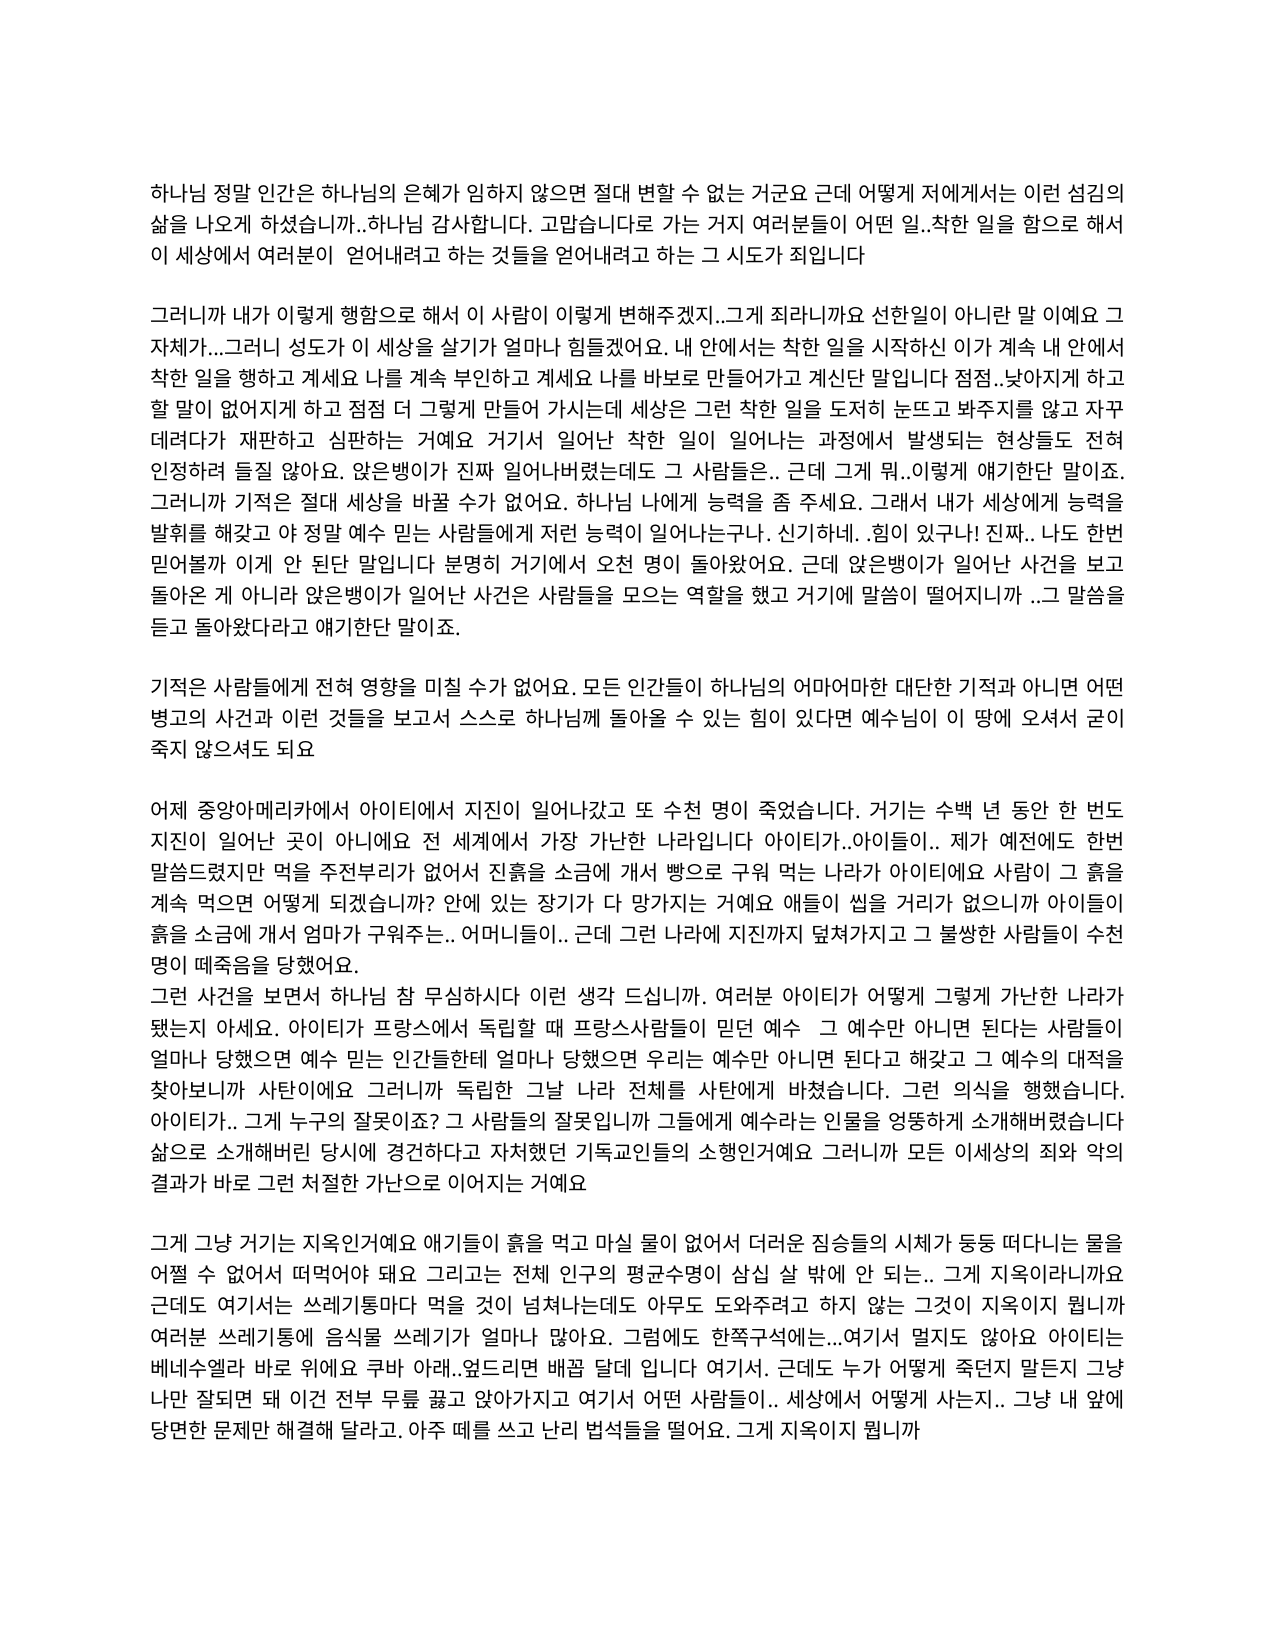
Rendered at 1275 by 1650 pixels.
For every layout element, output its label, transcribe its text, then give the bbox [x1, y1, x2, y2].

text 그런 사건을 보면서 하나님 참 무심하시다 이런 생각 드십니까. 여러분 아이티가 어떻게 그렇게 가난한 나라가 됐는지 아세요. 아이티가 프랑스에서 독립할 때 프랑스사람들이 믿던 예수 그 예수만 아니면 된다는 사람들이 얼마나 당했으면 예수 믿는 인간들한테 얼마나 당했으면 우리는 예수만 아니면 된다고 해갖고 그 예수의 대적을 찾아보니까 사탄이에요 그러니까 독립한 그날 나라 전체를 사탄에게 바쳤습니다. 그런 의식을 행했습니다. 아이티가.. 그게 누구의 잘못이죠? 그 사람들의 잘못입니까 그들에게 예수라는 인물을 엉뚱하게 소개해버렸습니다 삶으로 소개해버린 당시에 경건하다고 자처했던 기독교인들의 소행인거예요 그러니까 모든 이세상의 죄와 악의 결과가 바로 그런 처절한 가난으로 이어지는 거예요 [150, 981, 1125, 1197]
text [150, 177, 1125, 269]
text 기적은 사람들에게 전혀 영향을 미칠 수가 없어요. 모든 인간들이 하나님의 어마어마한 대단한 기적과 아니면 어떤 병고의 사건과 이런 것들을 보고서 스스로 하나님께 돌아올 수 있는 힘이 있다면 예수님이 이 땅에 오셔서 굳이 죽지 않으셔도 되요 [150, 671, 1125, 764]
text 그러니까 내가 이렇게 행함으로 해서 이 사람이 이렇게 변해주겠지..그게 죄라니까요 선한일이 아니란 말 이예요 그 자체가...그러니 성도가 이 세상을 살기가 얼마나 힘들겠어요. 내 안에서는 착한 일을 시작하신 이가 계속 내 안에서 착한 일을 행하고 계세요 나를 계속 부인하고 계세요 나를 바보로 만들어가고 계신단 말입니다 점점..낮아지게 하고 할 말이 없어지게 하고 점점 더 그렇게 만들어 가시는데 세상은 그런 착한 일을 도저히 눈뜨고 봐주지를 않고 자꾸 데려다가 재판하고 심판하는 거예요 거기서 일어난 착한 일이 일어나는 과정에서 발생되는 현상들도 전혀 인정하려 들질 않아요. 앉은뱅이가 진짜 일어나버렸는데도 그 사람들은.. 근데 그게 뭐..이렇게 얘기한단 말이죠. 그러니까 기적은 절대 세상을 바꿀 수가 없어요. 하나님 나에게 능력을 좀 주세요. 그래서 내가 세상에게 능력을 발휘를 해갖고 야 정말 예수 믿는 사람들에게 저런 능력이 일어나는구나. 신기하네. .힘이 있구나! 진짜.. 나도 한번 믿어볼까 이게 안 된단 말입니다 분명히 거기에서 오천 명이 돌아왔어요. 근데 앉은뱅이가 일어난 사건을 보고 돌아온 게 아니라 앉은뱅이가 일어난 사건은 사람들을 모으는 역할을 했고 거기에 말씀이 떨어지니까 ..그 말씀을 듣고 돌아왔다라고 얘기한단 말이죠. [150, 300, 1125, 641]
text 어제 중앙아메리카에서 아이티에서 지진이 일어나갔고 또 수천 명이 죽었습니다. 거기는 수백 년 동안 한 번도 지진이 일어난 곳이 아니에요 전 세계에서 가장 가난한 나라입니다 아이티가..아이들이.. 제가 예전에도 한번 말씀드렸지만 먹을 주전부리가 없어서 진흙을 소금에 개서 빵으로 구워 먹는 나라가 아이티에요 사람이 그 흙을 계속 먹으면 어떻게 되겠습니까? 안에 있는 장기가 다 망가지는 거예요 애들이 씹을 거리가 없으니까 아이들이 흙을 소금에 개서 엄마가 구워주는.. 어머니들이.. 근데 그런 나라에 지진까지 덮쳐가지고 그 불쌍한 사람들이 수천 명이 떼죽음을 당했어요. [150, 794, 1125, 980]
text 그게 그냥 거기는 지옥인거예요 애기들이 흙을 먹고 마실 물이 없어서 더러운 짐승들의 시체가 둥둥 떠다니는 물을 어쩔 수 없어서 떠먹어야 돼요 그리고는 전체 인구의 평균수명이 삼십 살 밖에 안 되는.. 그게 지옥이라니까요 근데도 여기서는 쓰레기통마다 먹을 것이 넘쳐나는데도 아무도 도와주려고 하지 않는 그것이 지옥이지 뭡니까 여러분 쓰레기통에 음식물 쓰레기가 얼마나 많아요. 그럼에도 한쪽구석에는...여기서 멀지도 않아요 아이티는 베네수엘라 바로 위에요 쿠바 아래..엎드리면 배꼽 달데 입니다 여기서. 근데도 누가 어떻게 죽던지 말든지 그냥 나만 잘되면 돼 이건 전부 무릎 끓고 앉아가지고 여기서 어떤 사람들이.. 세상에서 어떻게 사는지.. 그냥 내 앞에 당면한 문제만 해결해 달라고. 아주 떼를 쓰고 난리 법석들을 떨어요. 그게 지옥이지 뭡니까 [150, 1228, 1125, 1444]
